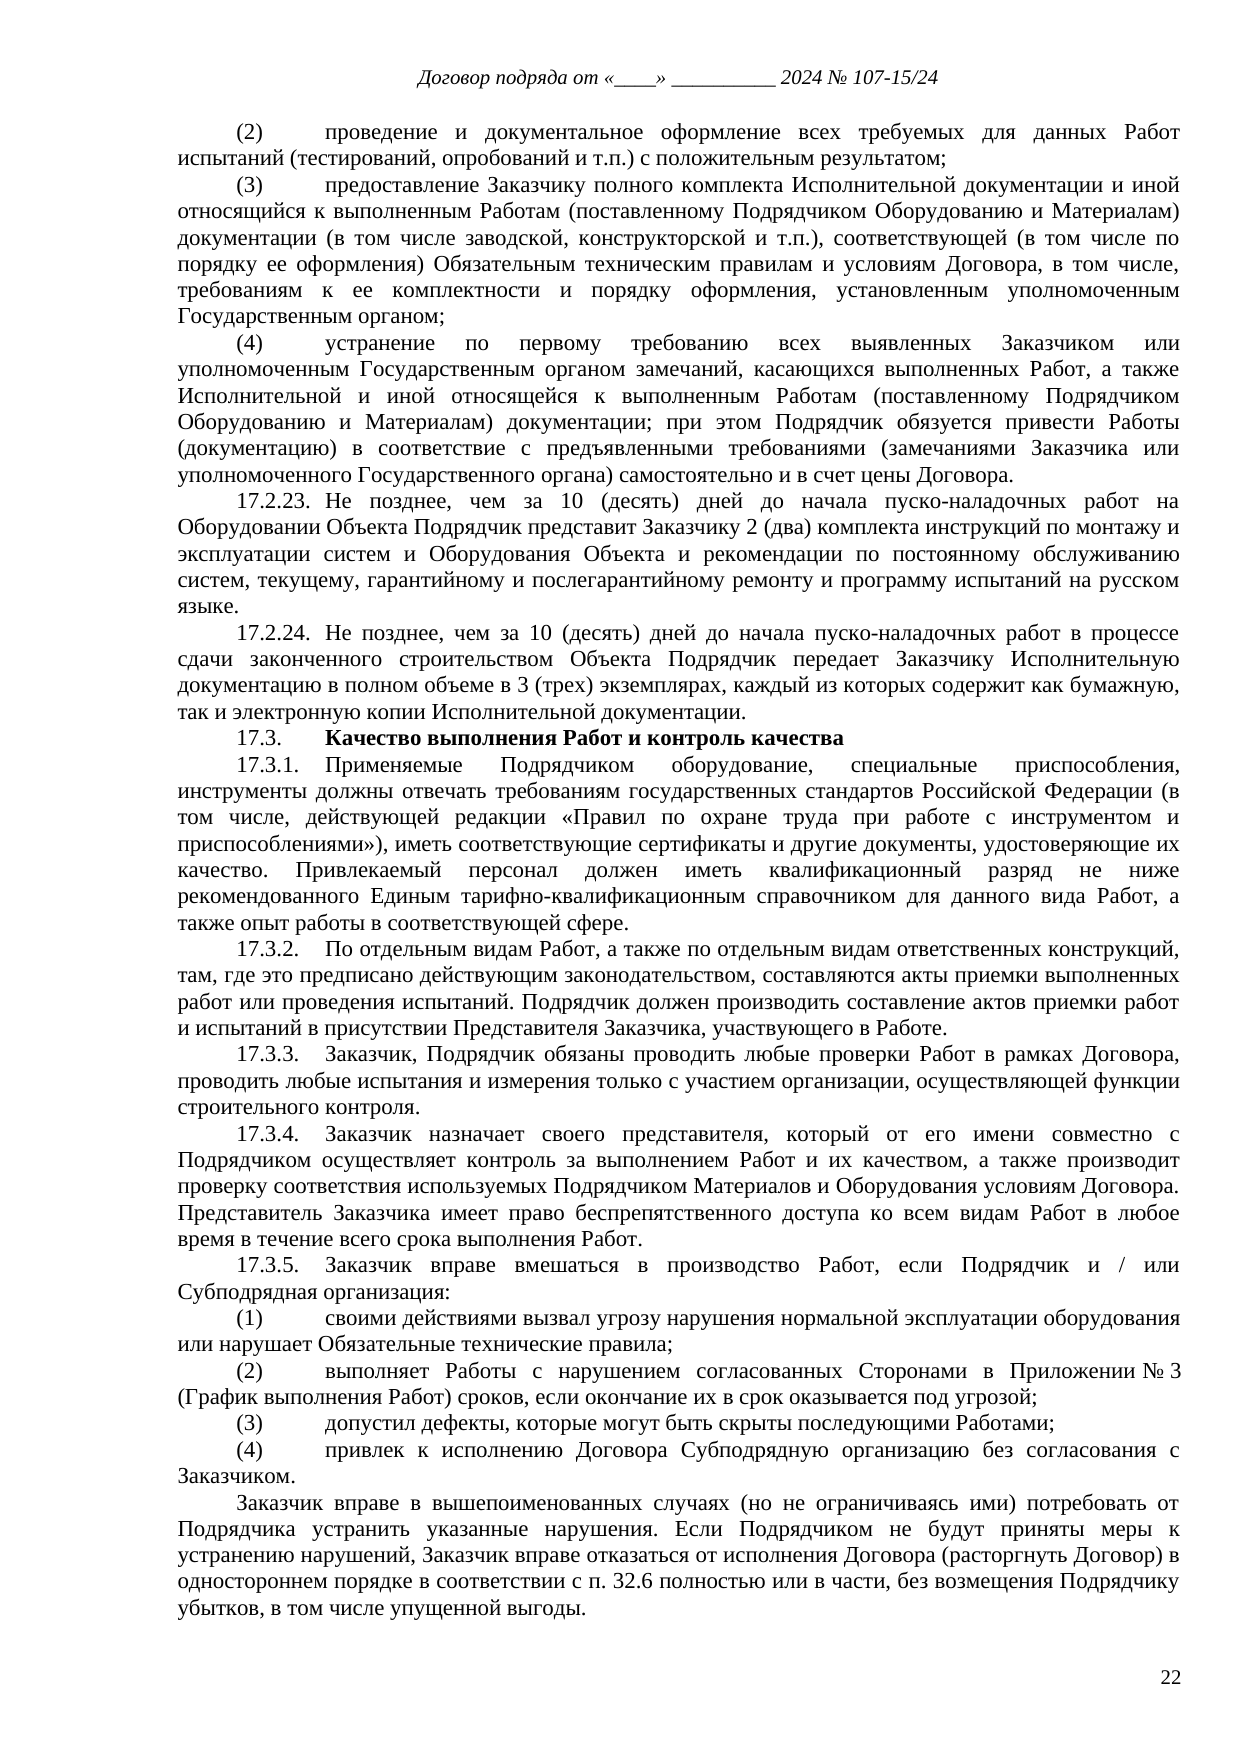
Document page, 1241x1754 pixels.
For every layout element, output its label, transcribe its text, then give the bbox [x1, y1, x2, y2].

text Заказчик назначает своего представителя, который от его имени совместно с Подрядчиком осуществляет контроль за выполнением Работ и их качеством, а также производит проверку соответствия используемых Подрядчиком Материалов и Оборудования условиям Договора. Представитель Заказчика имеет право беспрепятственного доступа ко всем видам Работ в любое время в течение всего срока выполнения Работ. [177, 1119, 1181, 1251]
text проведение и документальное оформление всех требуемых для данных Работ испытаний (тестирований, опробований и т.п.) с положительным результатом; [177, 118, 1181, 171]
text привлек к исполнению Договора Субподрядную организацию без согласования с Заказчиком. [177, 1436, 1181, 1488]
text Заказчик вправе вмешаться в производство Работ, если Подрядчик и / или Субподрядная организация: [177, 1251, 1181, 1304]
text Не позднее, чем за 10 (десять) дней до начала пуско-наладочных работ в процессе сдачи законченного строительством Объекта Подрядчик передает Заказчику Исполнительную документацию в полном объеме в 3 (трех) экземплярах, каждый из которых содержит как бумажную, так и электронную копии Исполнительной документации. [177, 619, 1181, 724]
text устранение по первому требованию всех выявленных Заказчиком или уполномоченным Государственным органом замечаний, касающихся выполненных Работ, а также Исполнительной и иной относящейся к выполненным Работам (поставленному Подрядчиком Оборудованию и Материалам) документации; при этом Подрядчик обязуется привести Работы (документацию) в соответствие с предъявленными требованиями (замечаниями Заказчика или уполномоченного Государственного органа) самостоятельно и в счет цены Договора. [177, 329, 1181, 487]
list Заказчик вправе в вышепоименованных случаях (но не ограничиваясь ими) потребовать от Подрядчика устранить указанные нарушения. Если Подрядчиком не будут приняты меры к устранению нарушений, Заказчик вправе отказаться от исполнения Договора (расторгнуть Договор) в одностороннем порядке в соответствии с п. 32.6 полностью или в части, без возмещения Подрядчику убытков, в том числе упущенной выгоды. [177, 1488, 1181, 1620]
text своими действиями вызвал угрозу нарушения нормальной эксплуатации оборудования или нарушает Обязательные технические правила; [177, 1304, 1181, 1357]
text выполняет Работы с нарушением согласованных Сторонами в Приложении № 3 (График выполнения Работ) сроков, если окончание их в срок оказывается под угрозой; [177, 1357, 1181, 1409]
text Не позднее, чем за 10 (десять) дней до начала пуско-наладочных работ на Оборудовании Объекта Подрядчик представит Заказчику 2 (два) комплекта инструкций по монтажу и эксплуатации систем и Оборудования Объекта и рекомендации по постоянному обслуживанию систем, текущему, гарантийному и послегарантийному ремонту и программу испытаний на русском языке. [177, 487, 1181, 619]
text Качество выполнения Работ и контроль качества [177, 724, 1181, 751]
text допустил дефекты, которые могут быть скрыты последующими Работами; [177, 1409, 1181, 1436]
text предоставление Заказчику полного комплекта Исполнительной документации и иной относящийся к выполненным Работам (поставленному Подрядчиком Оборудованию и Материалам) документации (в том числе заводской, конструкторской и т.п.), соответствующей (в том числе по порядку ее оформления) Обязательным техническим правилам и условиям Договора, в том числе, требованиям к ее комплектности и порядку оформления, установленным уполномоченным Государственным органом; [177, 171, 1181, 329]
text Применяемые Подрядчиком оборудование, специальные приспособления, инструменты должны отвечать требованиям государственных стандартов Российской Федерации (в том числе, действующей редакции «Правил по охране труда при работе с инструментом и приспособлениями»), иметь соответствующие сертификаты и другие документы, удостоверяющие их качество. Привлекаемый персонал должен иметь квалификационный разряд не ниже рекомендованного Единым тарифно-квалификационным справочником для данного вида Работ, а также опыт работы в соответствующей сфере. [177, 751, 1181, 935]
text По отдельным видам Работ, а также по отдельным видам ответственных конструкций, там, где это предписано действующим законодательством, составляются акты приемки выполненных работ или проведения испытаний. Подрядчик должен производить составление актов приемки работ и испытаний в присутствии Представителя Заказчика, участвующего в Работе. [177, 935, 1181, 1041]
text Заказчик, Подрядчик обязаны проводить любые проверки Работ в рамках Договора, проводить любые испытания и измерения только с участием организации, осуществляющей функции строительного контроля. [177, 1041, 1181, 1119]
